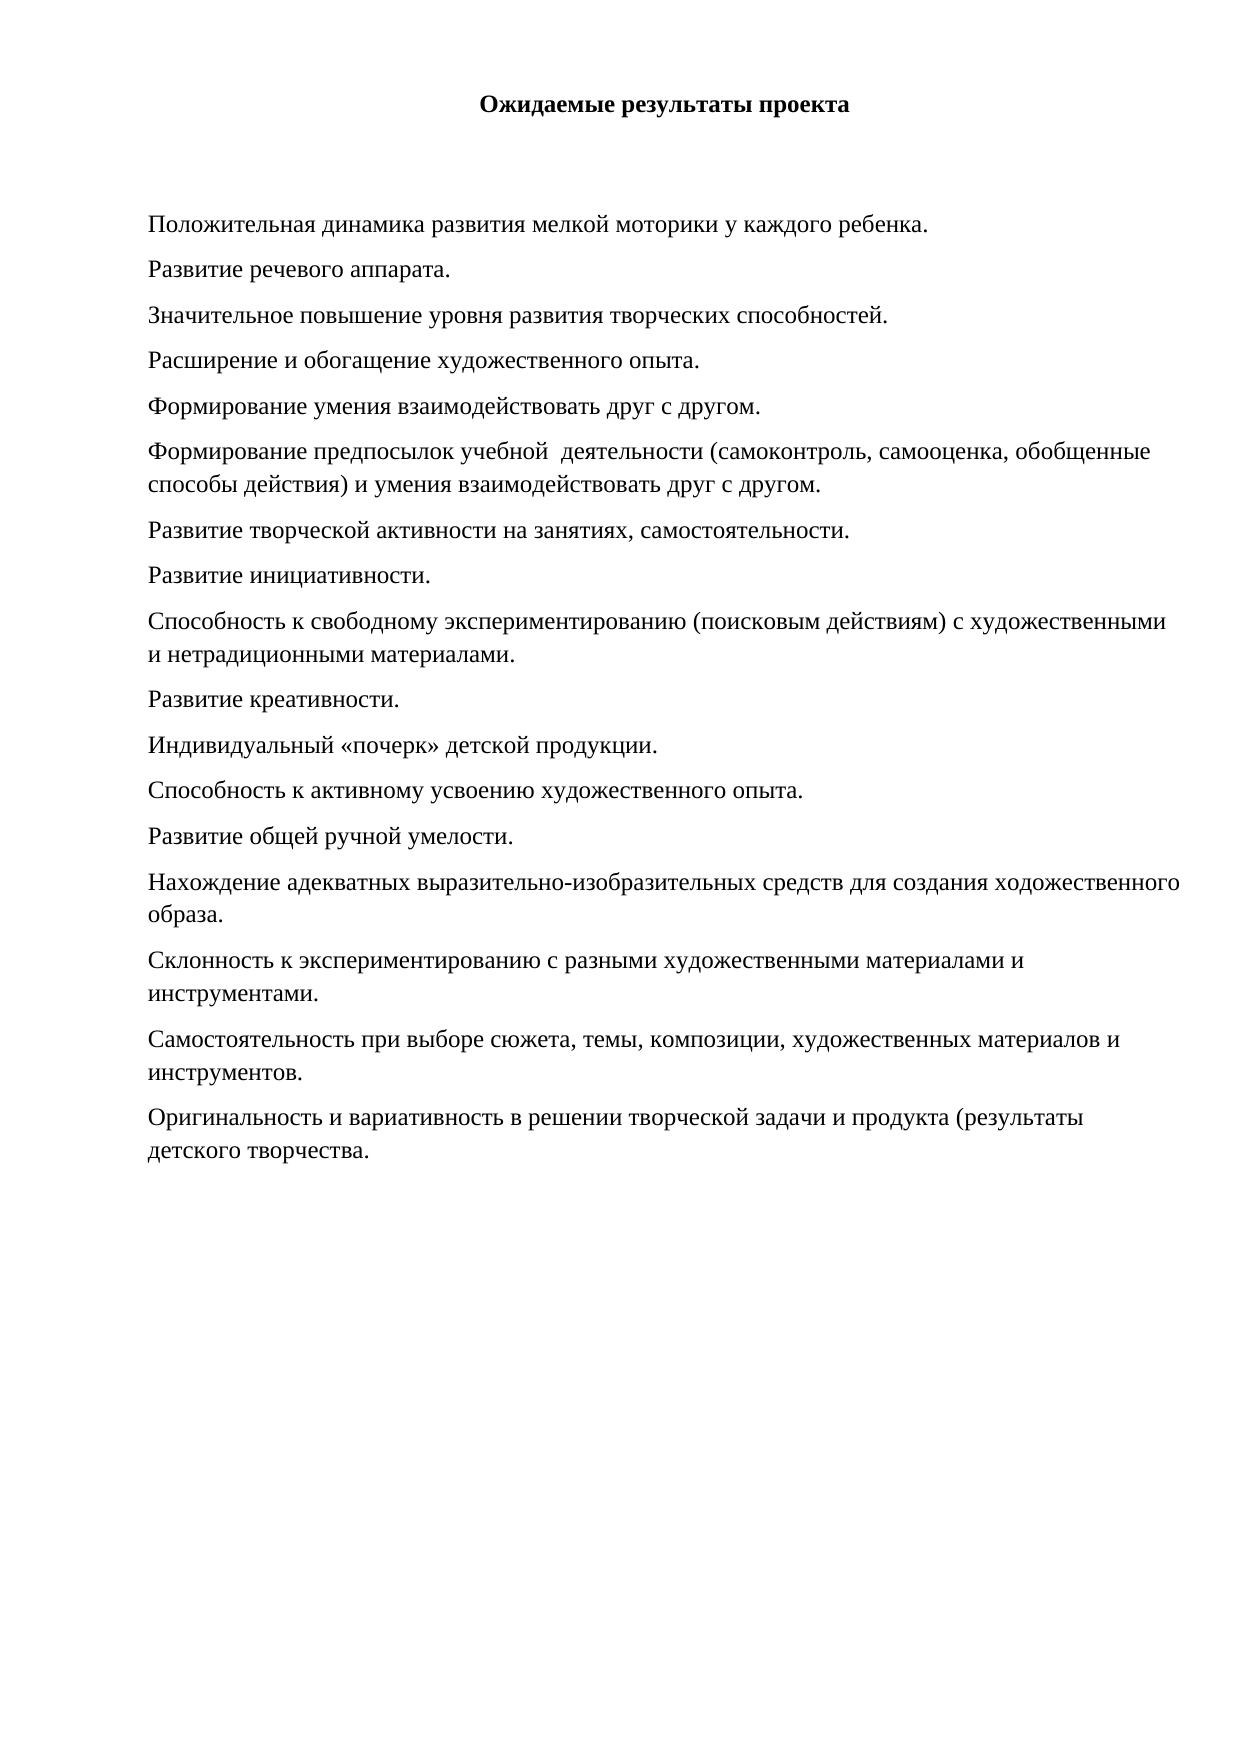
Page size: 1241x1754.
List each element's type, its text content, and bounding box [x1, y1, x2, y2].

text Способность к свободному экспериментированию (поисковым действиям) с художественными и нетрадиционными материалами. [148, 606, 1181, 668]
text Развитие творческой активности на занятиях, самостоятельности. [148, 515, 1181, 544]
text Значительное повышение уровня развития творческих способностей. [148, 300, 1181, 328]
text Нахождение адекватных выразительно-изобразительных средств для создания ходожественного образа. [148, 867, 1181, 928]
text Развитие инициативности. [148, 560, 1181, 589]
text Оригинальность и вариативность в решении творческой задачи и продукта (результаты детского творчества. [148, 1102, 1181, 1164]
text Развитие креативности. [148, 684, 1181, 713]
text Формирование умения взаимодействовать друг с другом. [148, 391, 1181, 419]
text Развитие речевого аппарата. [148, 254, 1181, 283]
text Развитие общей ручной умелости. [148, 821, 1181, 850]
text Способность к активному усвоению художественного опыта. [148, 776, 1181, 804]
text Формирование предпосылок учебной деятельности (самоконтроль, самооценка, обобщенные способы действия) и умения взаимодействовать друг с другом. [148, 436, 1181, 498]
text Ожидаемые результаты проекта [148, 89, 1181, 117]
text Расширение и обогащение художественного опыта. [148, 345, 1181, 374]
text Положительная динамика развития мелкой моторики у каждого ребенка. [148, 209, 1181, 237]
text Индивидуальный «почерк» детской продукции. [148, 730, 1181, 759]
text Склонность к экспериментированию с разными художественными материалами и инструментами. [148, 945, 1181, 1007]
text Самостоятельность при выборе сюжета, темы, композиции, художественных материалов и инструментов. [148, 1024, 1181, 1085]
